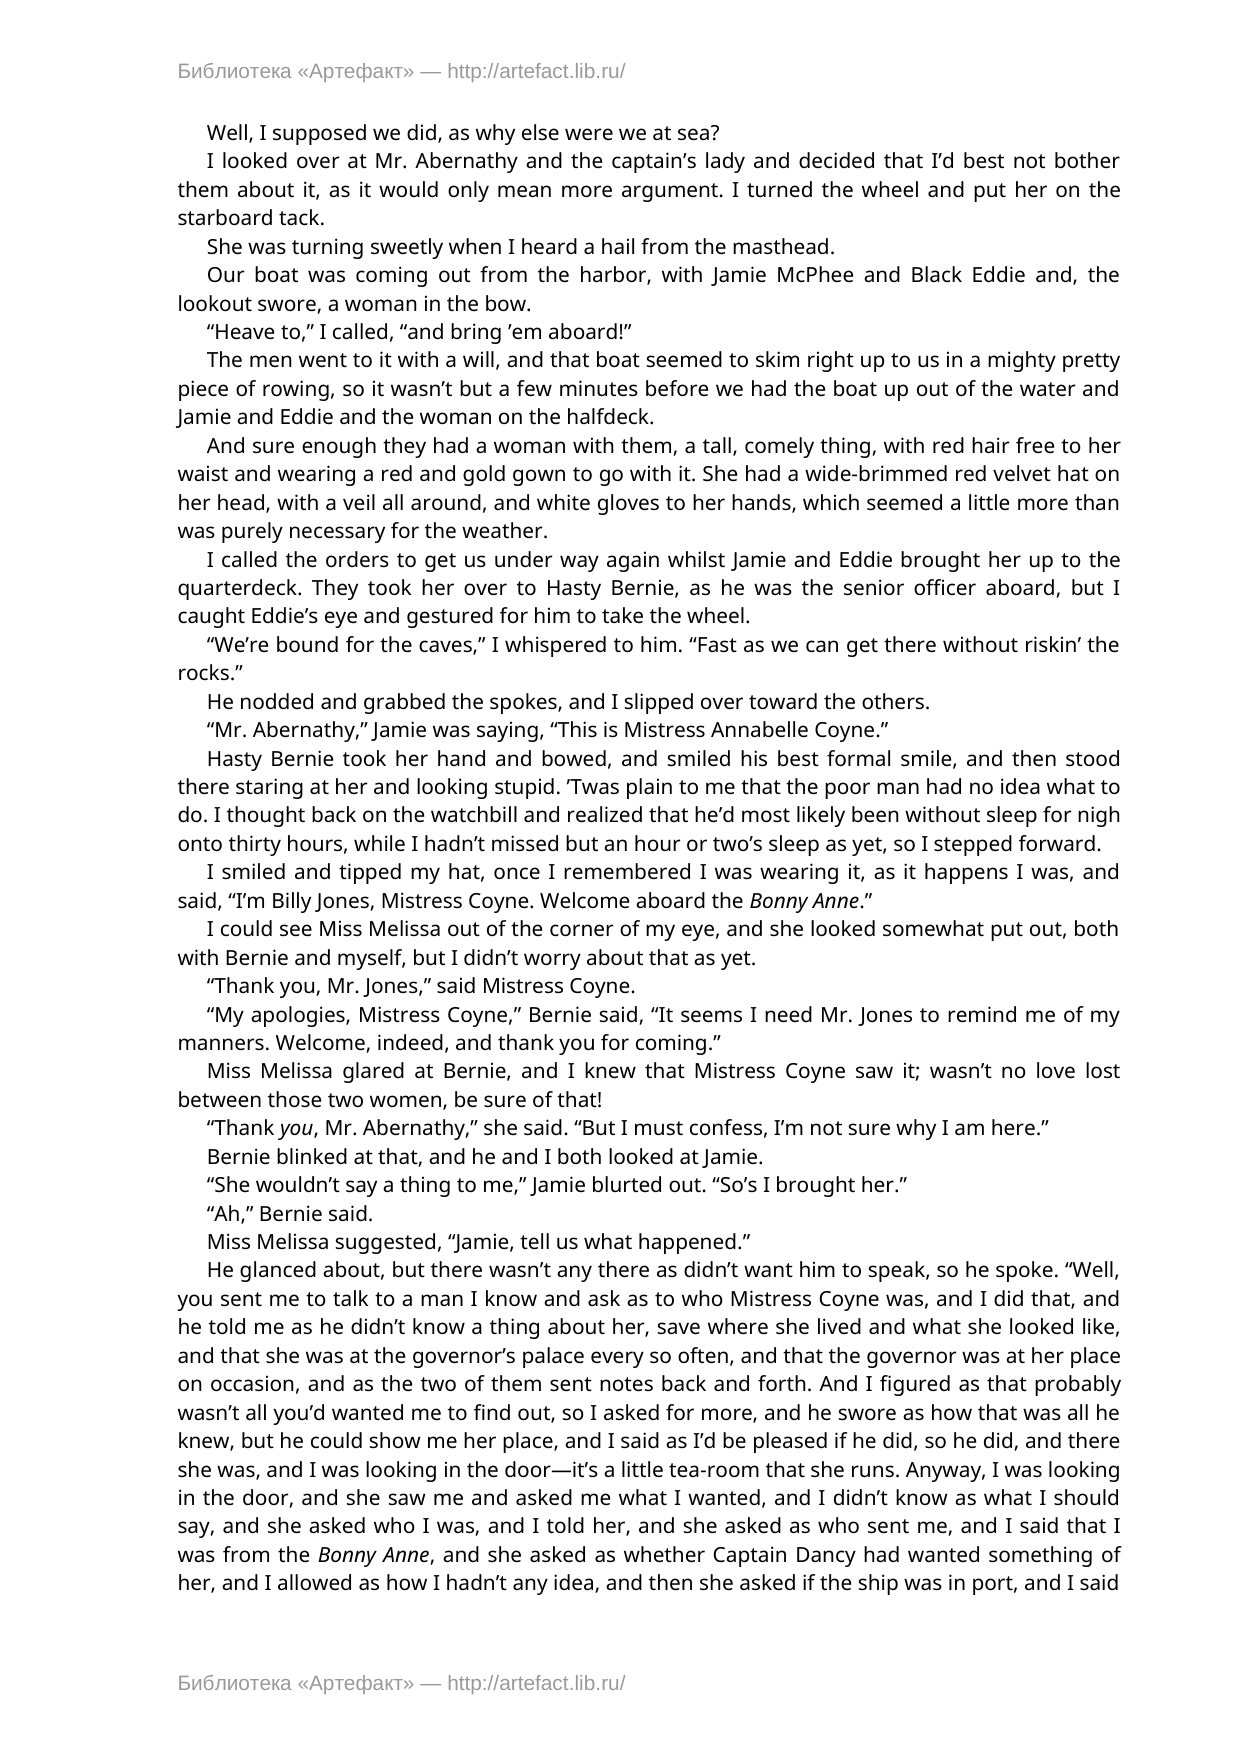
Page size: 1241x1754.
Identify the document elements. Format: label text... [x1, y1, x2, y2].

text Bernie blinked at that, and he and I both looked at Jamie. [177, 1142, 1122, 1170]
text “My apologies, Mistress Coyne,” Bernie said, “It seems I need Mr. Jones to remind me of my manners. Welcome, indeed, and thank you for coming.” [177, 1000, 1122, 1057]
text And sure enough they had a woman with them, a tall, comely thing, with red hair free to her waist and wearing a red and gold gown to go with it. She had a wide-brimmed red velvet hat on her head, with a veil all around, and white gloves to her hands, which seemed a little more than was purely necessary for the weather. [177, 431, 1122, 545]
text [177, 1256, 1122, 1597]
text I called the orders to get us under way again whilst Jamie and Eddie brought her up to the quarterdeck. They took her over to Hasty Bernie, as he was the senior officer aboard, but I caught Eddie’s eye and gestured for him to take the wheel. [177, 545, 1122, 630]
text “Thank you, Mr. Abernathy,” she said. “But I must confess, I’m not sure why I am here.” [177, 1113, 1122, 1142]
text “Thank you, Mr. Jones,” said Mistress Coyne. [177, 971, 1122, 1000]
text Miss Melissa glared at Bernie, and I knew that Mistress Coyne saw it; wasn’t no love lost between those two women, be sure of that! [177, 1057, 1122, 1113]
text Well, I supposed we did, as why else were we at sea? [177, 118, 1122, 147]
text “Mr. Abernathy,” Jamie was saying, “This is Mistress Annabelle Coyne.” [177, 715, 1122, 744]
text “She wouldn’t say a thing to me,” Jamie blurted out. “So’s I brought her.” [177, 1170, 1122, 1199]
text “Heave to,” I called, “and bring ’em aboard!” [177, 317, 1122, 346]
text Miss Melissa suggested, “Jamie, tell us what happened.” [177, 1227, 1122, 1256]
text Hasty Bernie took her hand and bowed, and smiled his best formal smile, and then stood there staring at her and looking stupid. ’Twas plain to me that the poor man had no idea what to do. I thought back on the watchbill and realized that he’d most likely been without sleep for nigh onto thirty hours, while I hadn’t missed but an hour or two’s sleep as yet, so I stepped forward. [177, 744, 1122, 857]
text She was turning sweetly when I heard a hail from the masthead. [177, 232, 1122, 260]
text “We’re bound for the caves,” I whispered to him. “Fast as we can get there without riskin’ the rocks.” [177, 630, 1122, 687]
text I smiled and tipped my hat, once I remembered I was wearing it, as it happens I was, and said, “I’m Billy Jones, Mistress Coyne. Welcome aboard the Bonny Anne.” [177, 857, 1122, 914]
text I looked over at Mr. Abernathy and the captain’s lady and decided that I’d best not bother them about it, as it would only mean more argument. I turned the wheel and put her on the starboard tack. [177, 147, 1122, 232]
text Our boat was coming out from the harbor, with Jamie McPhee and Black Eddie and, the lookout swore, a woman in the bow. [177, 260, 1122, 317]
text “Ah,” Bernie said. [177, 1199, 1122, 1227]
text He nodded and grabbed the spokes, and I slipped over toward the others. [177, 687, 1122, 715]
text The men went to it with a will, and that boat seemed to skim right up to us in a mighty pretty piece of rowing, so it wasn’t but a few minutes before we had the boat up out of the water and Jamie and Eddie and the woman on the halfdeck. [177, 346, 1122, 431]
text I could see Miss Melissa out of the corner of my eye, and she looked somewhat put out, both with Bernie and myself, but I didn’t worry about that as yet. [177, 914, 1122, 971]
